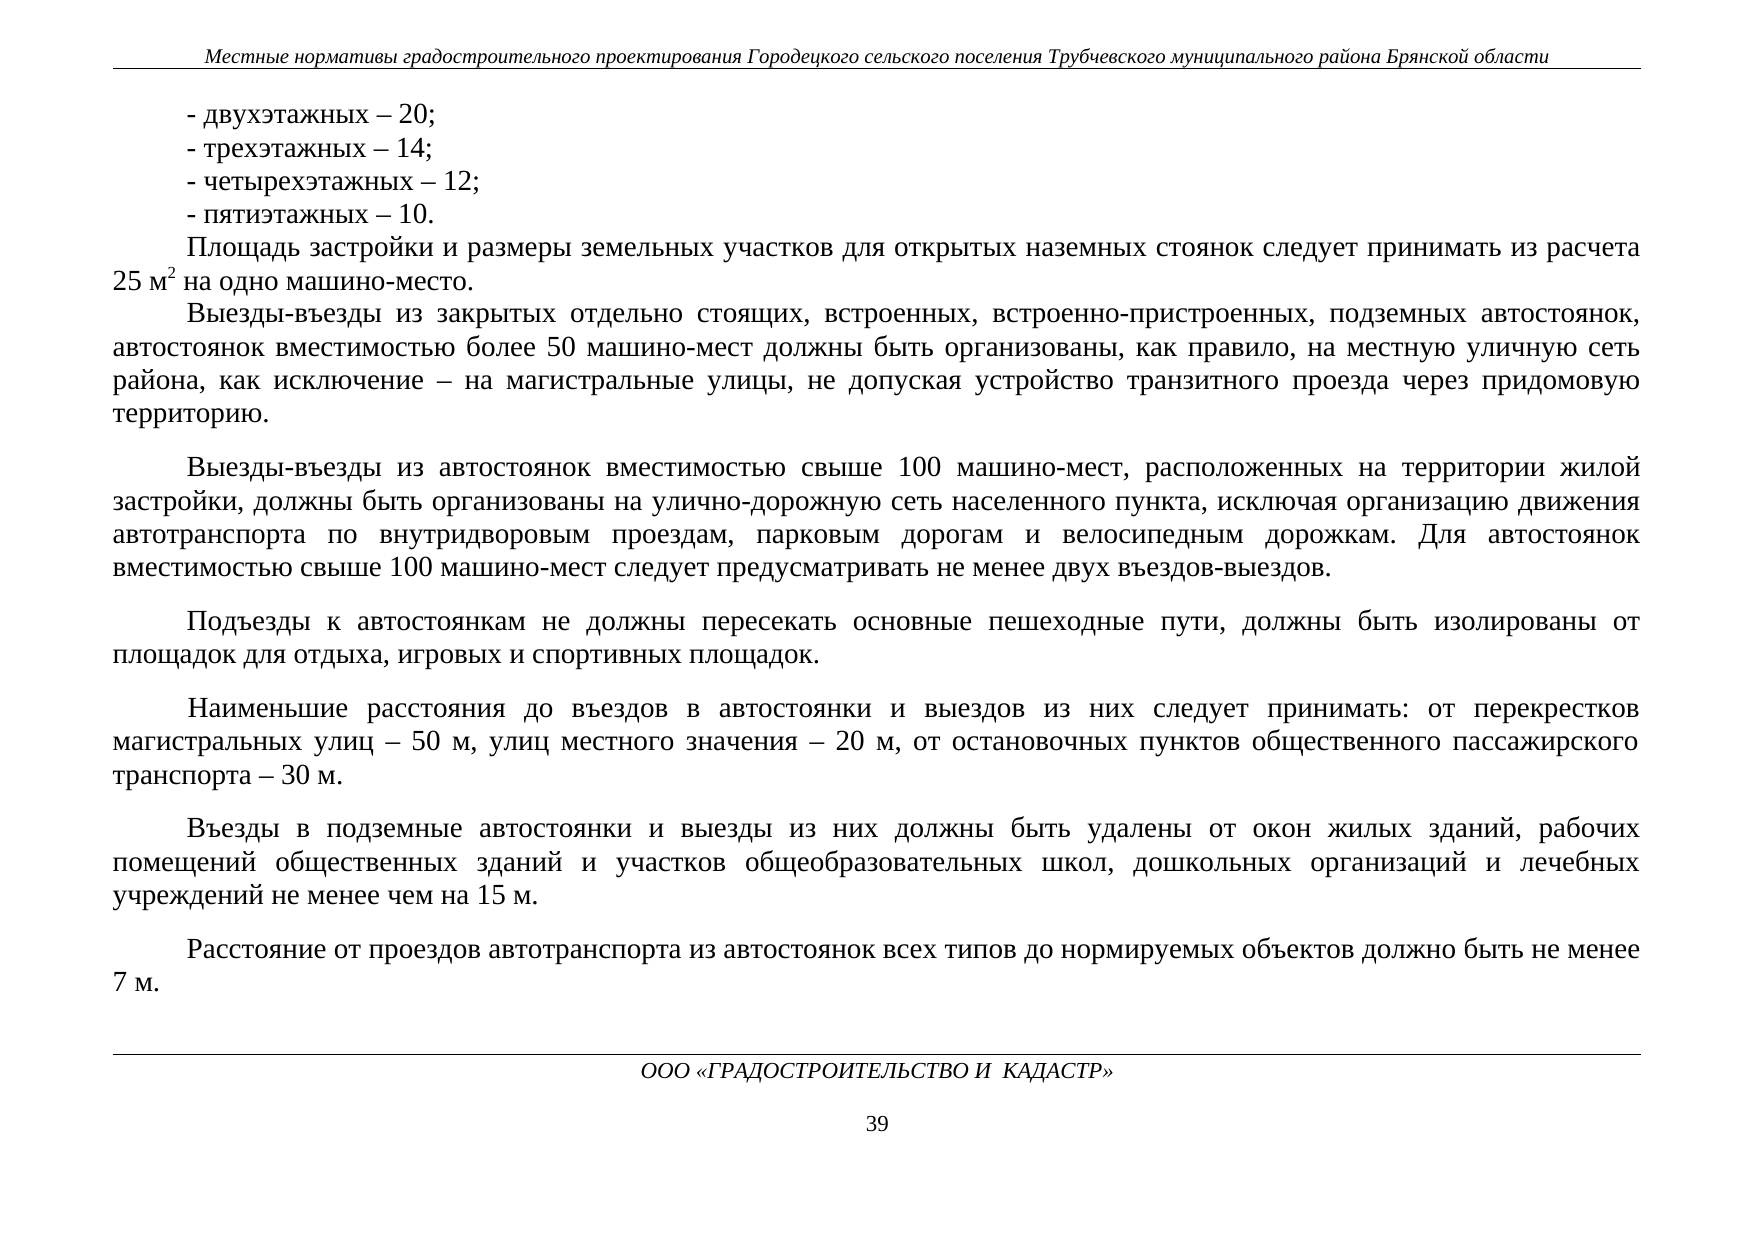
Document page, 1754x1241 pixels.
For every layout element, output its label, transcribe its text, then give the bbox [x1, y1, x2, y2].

text Выезды-въезды из закрытых отдельно стоящих, встроенных, встроенно-пристроенных, подземных автостоянок, автостоянок вместимостью более 50 машино-мест должны быть организованы, как правило, на местную уличную сеть района, как исключение – на магистральные улицы, не допуская устройство транзитного проезда через придомовую территорию. [112, 296, 1641, 429]
text Подъезды к автостоянкам не должны пересекать основные пешеходные пути, должны быть изолированы от площадок для отдыха, игровых и спортивных площадок. [112, 603, 1641, 670]
text Площадь застройки и размеры земельных участков для открытых наземных стоянок следует принимать из расчета на одно машино-место. [112, 230, 1641, 296]
text - пятиэтажных – 10. [112, 197, 1641, 230]
text Наименьшие расстояния до въездов в автостоянки и выездов из них следует принимать: от перекрестков магистральных улиц – , улиц местного значения – , от остановочных пунктов общественного пассажирского транспорта – . [112, 691, 1641, 790]
text Въезды в подземные автостоянки и выезды из них должны быть удалены от окон жилых зданий, рабочих помещений общественных зданий и участков общеобразовательных школ, дошкольных организаций и лечебных учреждений не менее чем на . [112, 811, 1641, 911]
text - трехэтажных – 14; [112, 131, 1641, 164]
text - четырехэтажных – 12; [112, 164, 1641, 197]
text Расстояние от проездов автотранспорта из автостоянок всех типов до нормируемых объектов должно быть не менее . [112, 932, 1641, 998]
text - двухэтажных – 20; [112, 97, 1641, 131]
text Выезды-въезды из автостоянок вместимостью свыше 100 машино-мест, расположенных на территории жилой застройки, должны быть организованы на улично-дорожную сеть населенного пункта, исключая организацию движения автотранспорта по внутридворовым проездам, парковым дорогам и велосипедным дорожкам. Для автостоянок вместимостью свыше 100 машино-мест следует предусматривать не менее двух въездов-выездов. [112, 450, 1641, 583]
